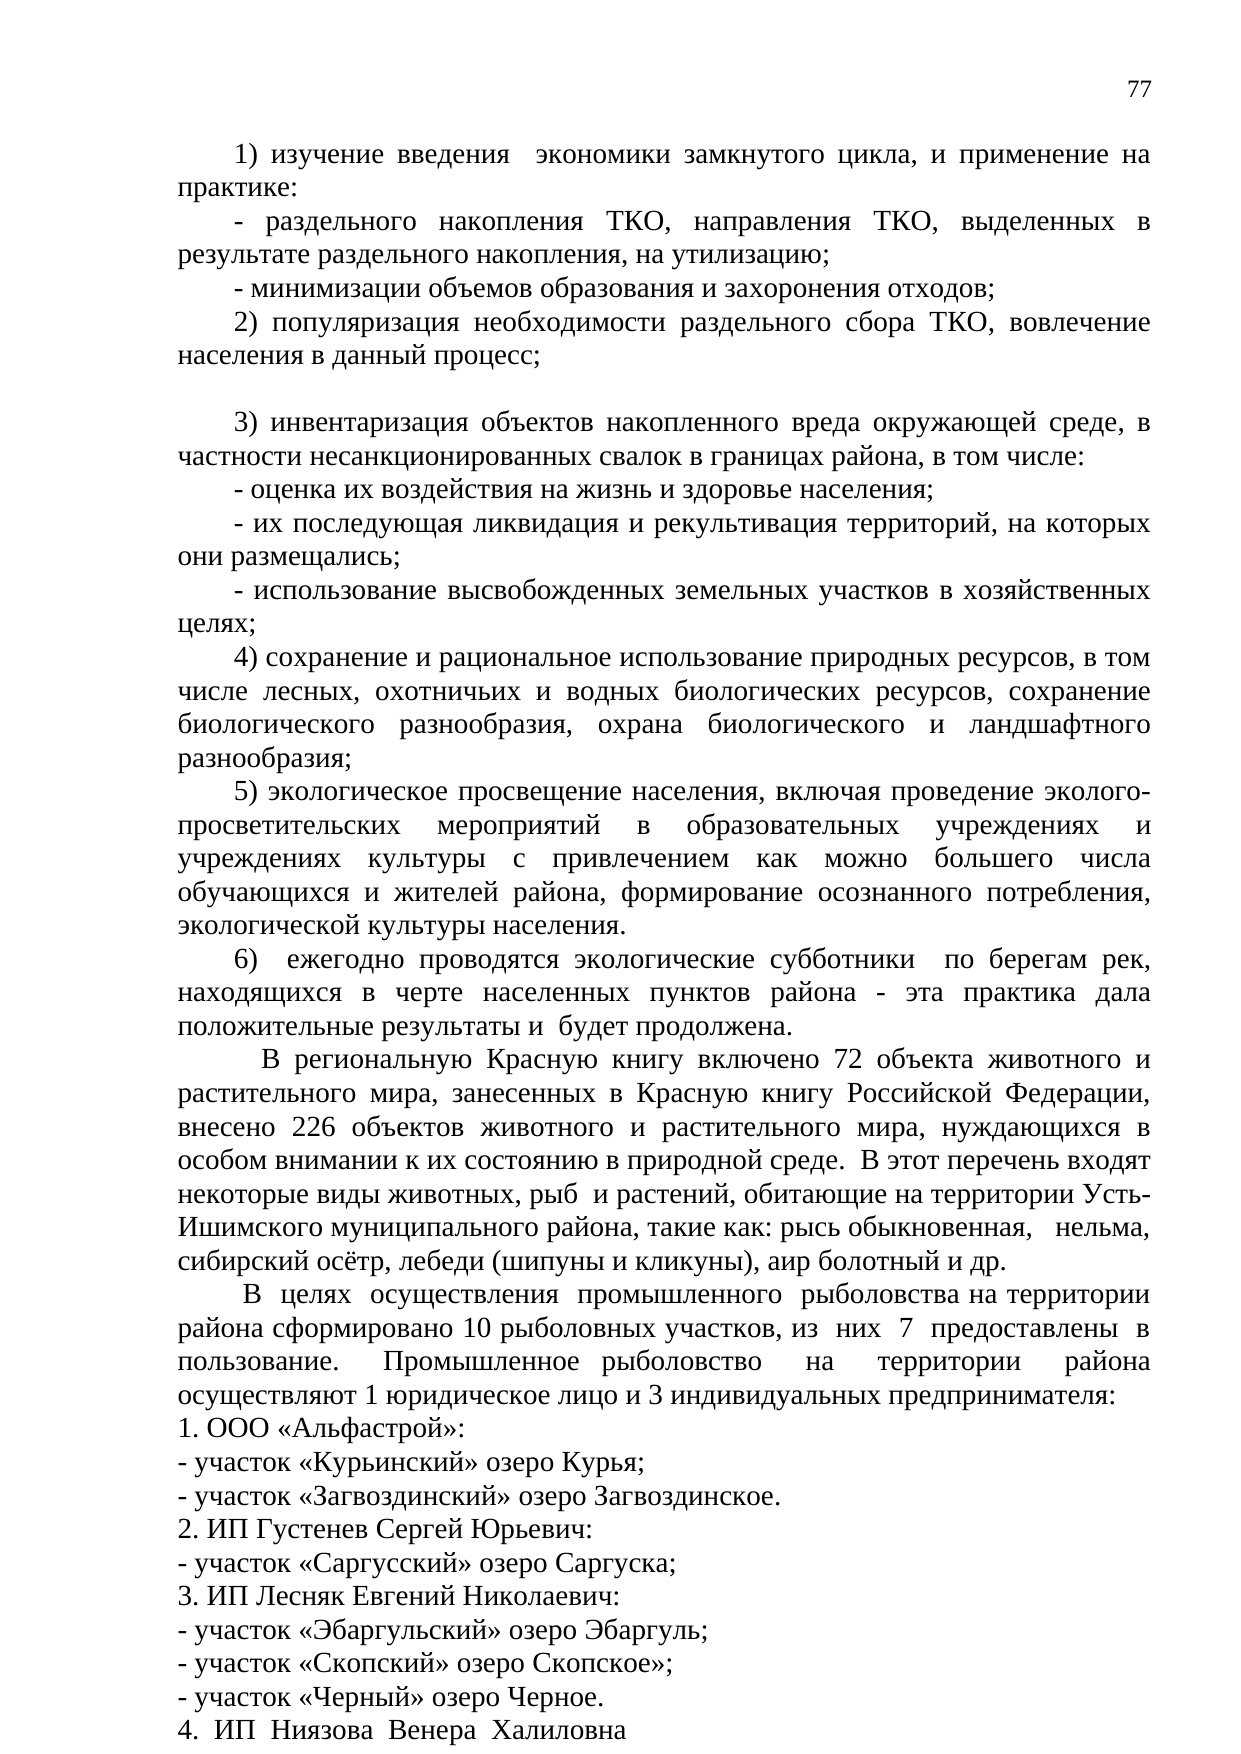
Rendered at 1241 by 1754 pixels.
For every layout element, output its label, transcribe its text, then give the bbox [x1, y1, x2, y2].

text - участок «Загвоздинский» озеро Загвоздинское. [177, 1478, 1152, 1511]
text 3) инвентаризация объектов накопленного вреда окружающей среде, в частности несанкционированных свалок в границах района, в том числе: [177, 404, 1152, 471]
text - участок «Черный» озеро Черное. [177, 1679, 1152, 1712]
text 1) изучение введения экономики замкнутого цикла, и применение на практике: [177, 136, 1152, 203]
text - минимизации объемов образования и захоронения отходов; [177, 270, 1152, 304]
text - использование высвобожденных земельных участков в хозяйственных целях; [177, 572, 1152, 639]
text 2) популяризация необходимости раздельного сбора ТКО, вовлечение населения в данный процесс; [177, 304, 1152, 371]
text - участок «Курьинский» озеро Курья; [177, 1444, 1152, 1478]
text - участок «Саргусский» озеро Саргуска; [177, 1545, 1152, 1578]
text В целях осуществления промышленного рыболовства на территории района сформировано 10 рыболовных участков, из них 7 предоставлены в пользование. Промышленное рыболовство на территории района осуществляют 1 юридическое лицо и 3 индивидуальных предпринимателя: [177, 1276, 1152, 1411]
text - участок «Скопский» озеро Скопское»; [177, 1645, 1152, 1679]
text 2. ИП Густенев Сергей Юрьевич: [177, 1511, 1152, 1545]
text 6) ежегодно проводятся экологические субботники по берегам рек, находящихся в черте населенных пунктов района - эта практика дала положительные результаты и будет продолжена. [177, 941, 1152, 1042]
text 5) экологическое просвещение населения, включая проведение эколого-просветительских мероприятий в образовательных учреждениях и учреждениях культуры с привлечением как можно большего числа обучающихся и жителей района, формирование осознанного потребления, экологической культуры населения. [177, 773, 1152, 941]
text В региональную Красную книгу включено 72 объекта животного и растительного мира, занесенных в Красную книгу Российской Федерации, внесено 226 объектов животного и растительного мира, нуждающихся в особом внимании к их состоянию в природной среде. В этот перечень входят некоторые виды животных, рыб и растений, обитающие на территории Усть-Ишимского муниципального района, такие как: рысь обыкновенная, нельма, сибирский осётр, лебеди (шипуны и кликуны), аир болотный и др. [177, 1042, 1152, 1276]
text - их последующая ликвидация и рекультивация территорий, на которых они размещались; [177, 505, 1152, 572]
text 4) сохранение и рациональное использование природных ресурсов, в том числе лесных, охотничьих и водных биологических ресурсов, сохранение биологического разнообразия, охрана биологического и ландшафтного разнообразия; [177, 639, 1152, 773]
text - оценка их воздействия на жизнь и здоровье населения; [177, 471, 1152, 505]
text 4. ИП Ниязова Венера Халиловна [177, 1712, 1152, 1746]
text - раздельного накопления ТКО, направления ТКО, выделенных в результате раздельного накопления, на утилизацию; [177, 203, 1152, 270]
text - участок «Эбаргульский» озеро Эбаргуль; [177, 1612, 1152, 1645]
text 1. ООО «Альфастрой»: [177, 1411, 1152, 1444]
text 3. ИП Лесняк Евгений Николаевич: [177, 1578, 1152, 1612]
